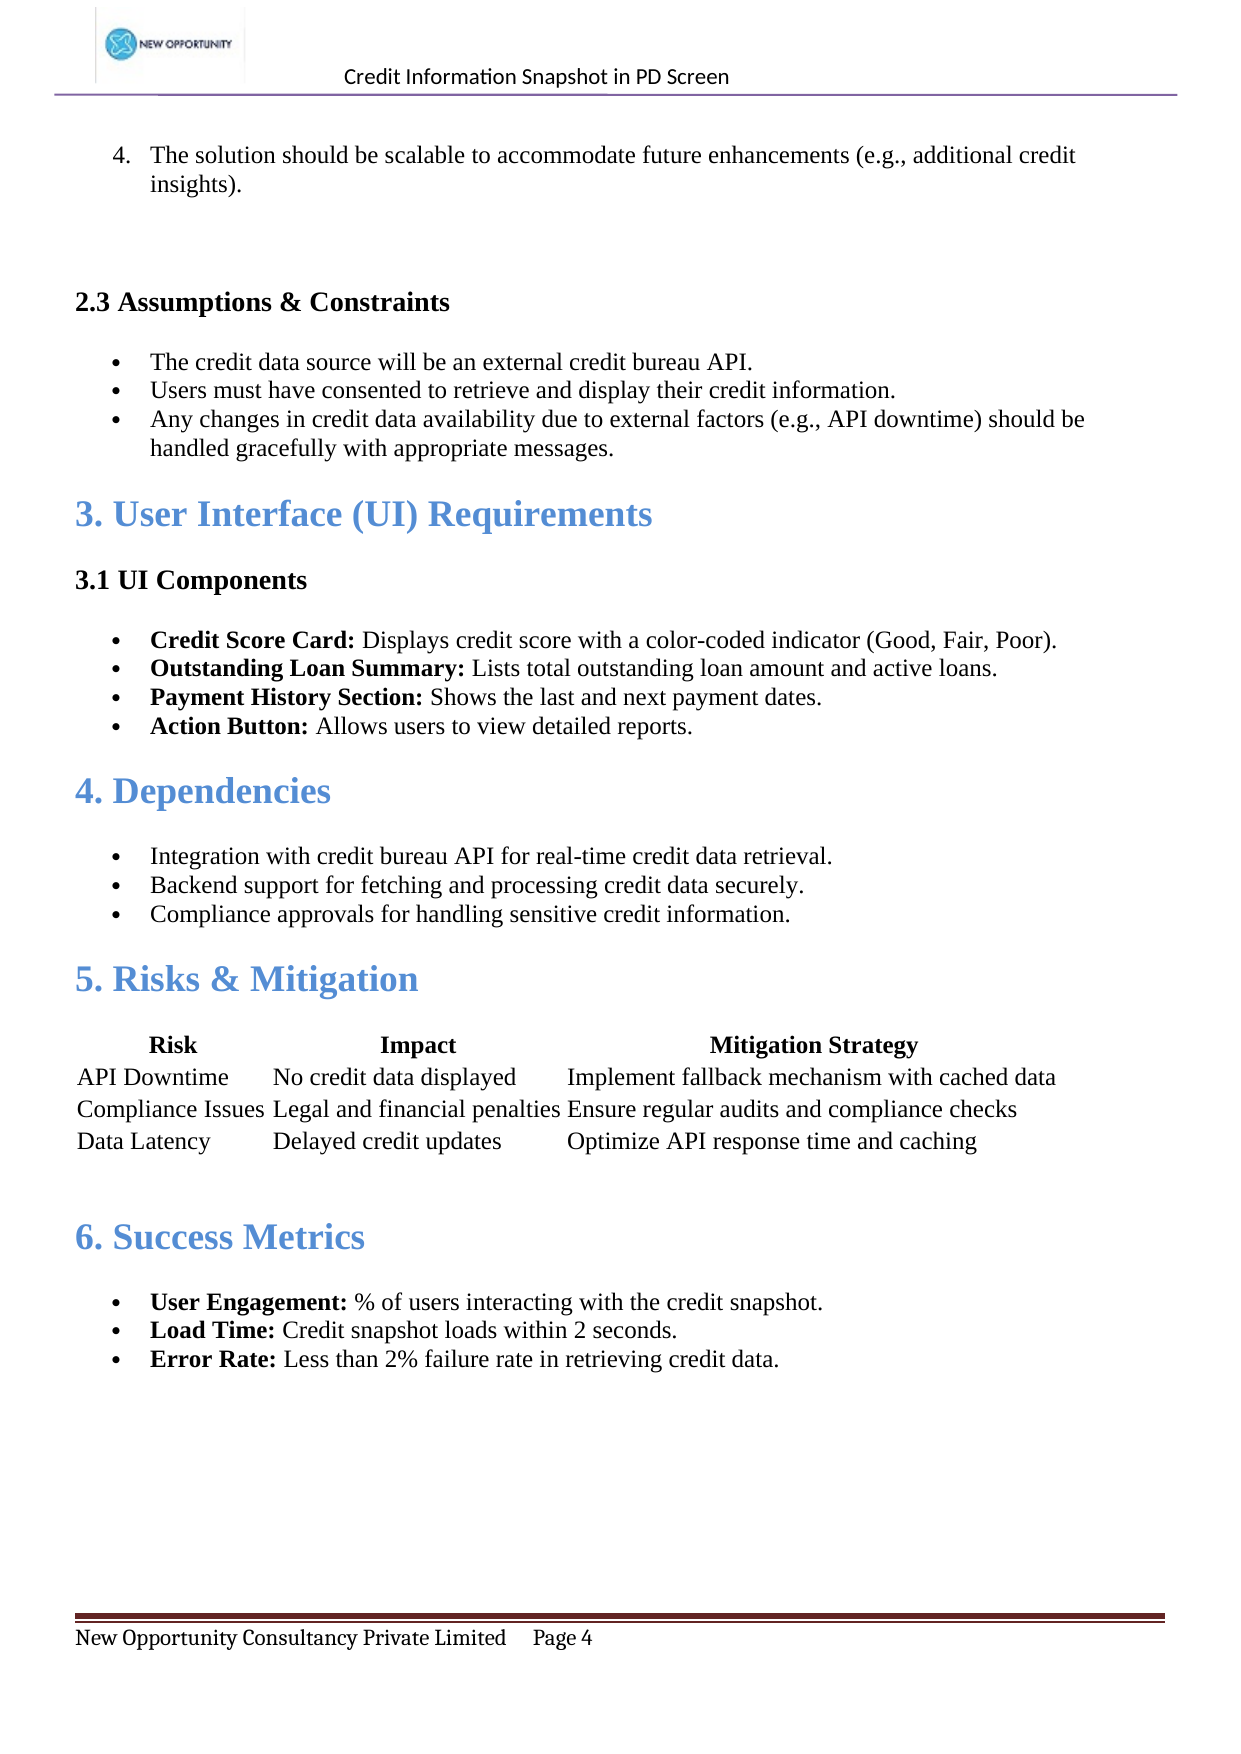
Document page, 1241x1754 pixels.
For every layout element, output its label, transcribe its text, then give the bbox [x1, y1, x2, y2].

table_cell Delayed credit updates [271, 1125, 565, 1156]
text 5. Risks & Mitigation [75, 957, 1165, 1000]
text 3. User Interface (UI) Requirements [75, 491, 1165, 534]
table_cell Compliance Issues [75, 1093, 271, 1124]
table_cell Data Latency [75, 1125, 271, 1156]
table_cell Legal and financial penalties [271, 1093, 565, 1124]
text 4. Dependencies [75, 769, 1165, 812]
list The solution should be scalable to accommodate future enhancements (e.g., additional credit insights). [112, 141, 1165, 198]
table_cell Ensure regular audits and compliance checks [565, 1093, 1063, 1124]
list Outstanding Loan Summary: Lists total outstanding loan amount and active loans. [112, 653, 1165, 682]
table_header Risk [75, 1029, 271, 1061]
table_header Impact [271, 1029, 565, 1061]
text 2.3 Assumptions & Constraints [75, 285, 1165, 318]
list Credit Score Card: Displays credit score with a color-coded indicator (Good, Fair, Poor). [112, 625, 1165, 653]
list Integration with credit bureau API for real-time credit data retrieval. [112, 841, 1165, 870]
list The credit data source will be an external credit bureau API. [112, 347, 1165, 376]
table_cell API Downtime [75, 1061, 271, 1093]
table_cell No credit data displayed [271, 1061, 565, 1093]
list Any changes in credit data availability due to external factors (e.g., API downtime) should be handled gracefully with appropriate messages. [112, 404, 1165, 462]
table_cell Optimize API response time and caching [565, 1125, 1063, 1156]
list Users must have consented to retrieve and display their credit information. [112, 376, 1165, 404]
text 3.1 UI Components [75, 563, 1165, 596]
picture [95, 7, 339, 85]
text 6. Success Metrics [75, 1214, 1165, 1257]
list Payment History Section: Shows the last and next payment dates. [112, 682, 1165, 711]
list Compliance approvals for handling sensitive credit information. [112, 899, 1165, 927]
table_header Mitigation Strategy [565, 1029, 1063, 1061]
list Error Rate: Less than 2% failure rate in retrieving credit data. [112, 1344, 1165, 1373]
list Action Button: Allows users to view detailed reports. [112, 711, 1165, 740]
table_cell Implement fallback mechanism with cached data [565, 1061, 1063, 1093]
list Load Time: Credit snapshot loads within 2 seconds. [112, 1315, 1165, 1344]
list User Engagement: % of users interacting with the credit snapshot. [112, 1287, 1165, 1315]
list Backend support for fetching and processing credit data securely. [112, 870, 1165, 899]
